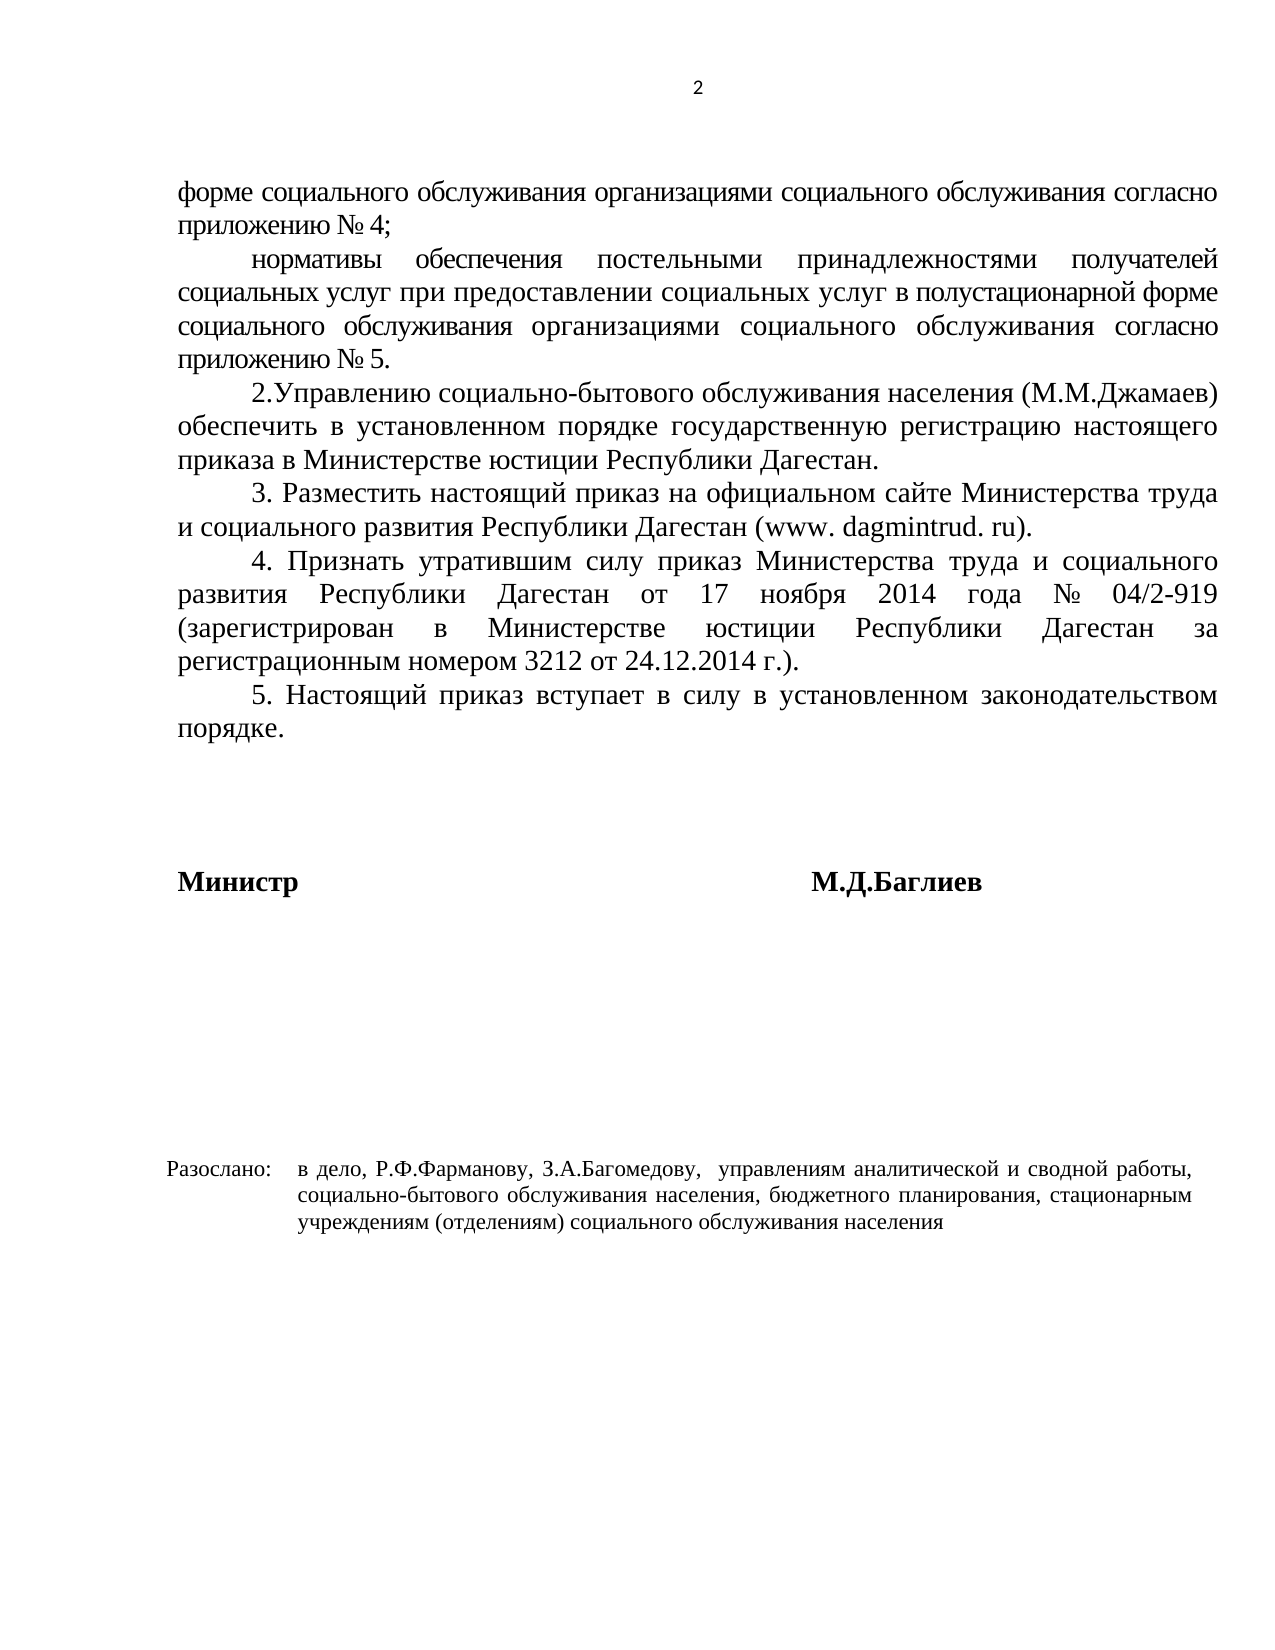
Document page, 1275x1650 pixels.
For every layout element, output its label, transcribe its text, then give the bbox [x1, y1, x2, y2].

table_header Министр [166, 830, 698, 897]
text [177, 174, 1219, 241]
text нормативы обеспечения постельными принадлежностями получателей социальных услуг при предоставлении социальных услуг в полустационарной форме социального обслуживания организациями социального обслуживания согласно приложению № 5. [177, 241, 1219, 375]
text 2.Управлению социально-бытового обслуживания населения (М.М.Джамаев) обеспечить в установленном порядке государственную регистрацию настоящего приказа в Министерстве юстиции Республики Дагестан. [177, 375, 1219, 476]
text 3. Разместить настоящий приказ на официальном сайте Министерства труда и социального развития Республики Дагестан (www. dagmintrud. ru). [177, 476, 1219, 543]
text 4. Признать утратившим силу приказ Министерства труда и социального развития Республики Дагестан от 17 ноября 2014 года № 04/2-919 (зарегистрирован в Министерстве юстиции Республики Дагестан за регистрационным номером 3212 от 24.12..). [177, 543, 1219, 677]
table_header М.Д.Баглиев [698, 830, 1230, 897]
text 5. Настоящий приказ вступает в силу в установленном законодательством порядке. [177, 677, 1219, 744]
table_header Разослано: [155, 1155, 286, 1234]
table_header в дело, Р.Ф.Фарманову, З.А.Багомедову, управлениям аналитической и сводной работы, социально-бытового обслуживания населения, бюджетного планирования, стационарным учреждениям (отделениям) социального обслуживания населения [286, 1155, 1205, 1234]
